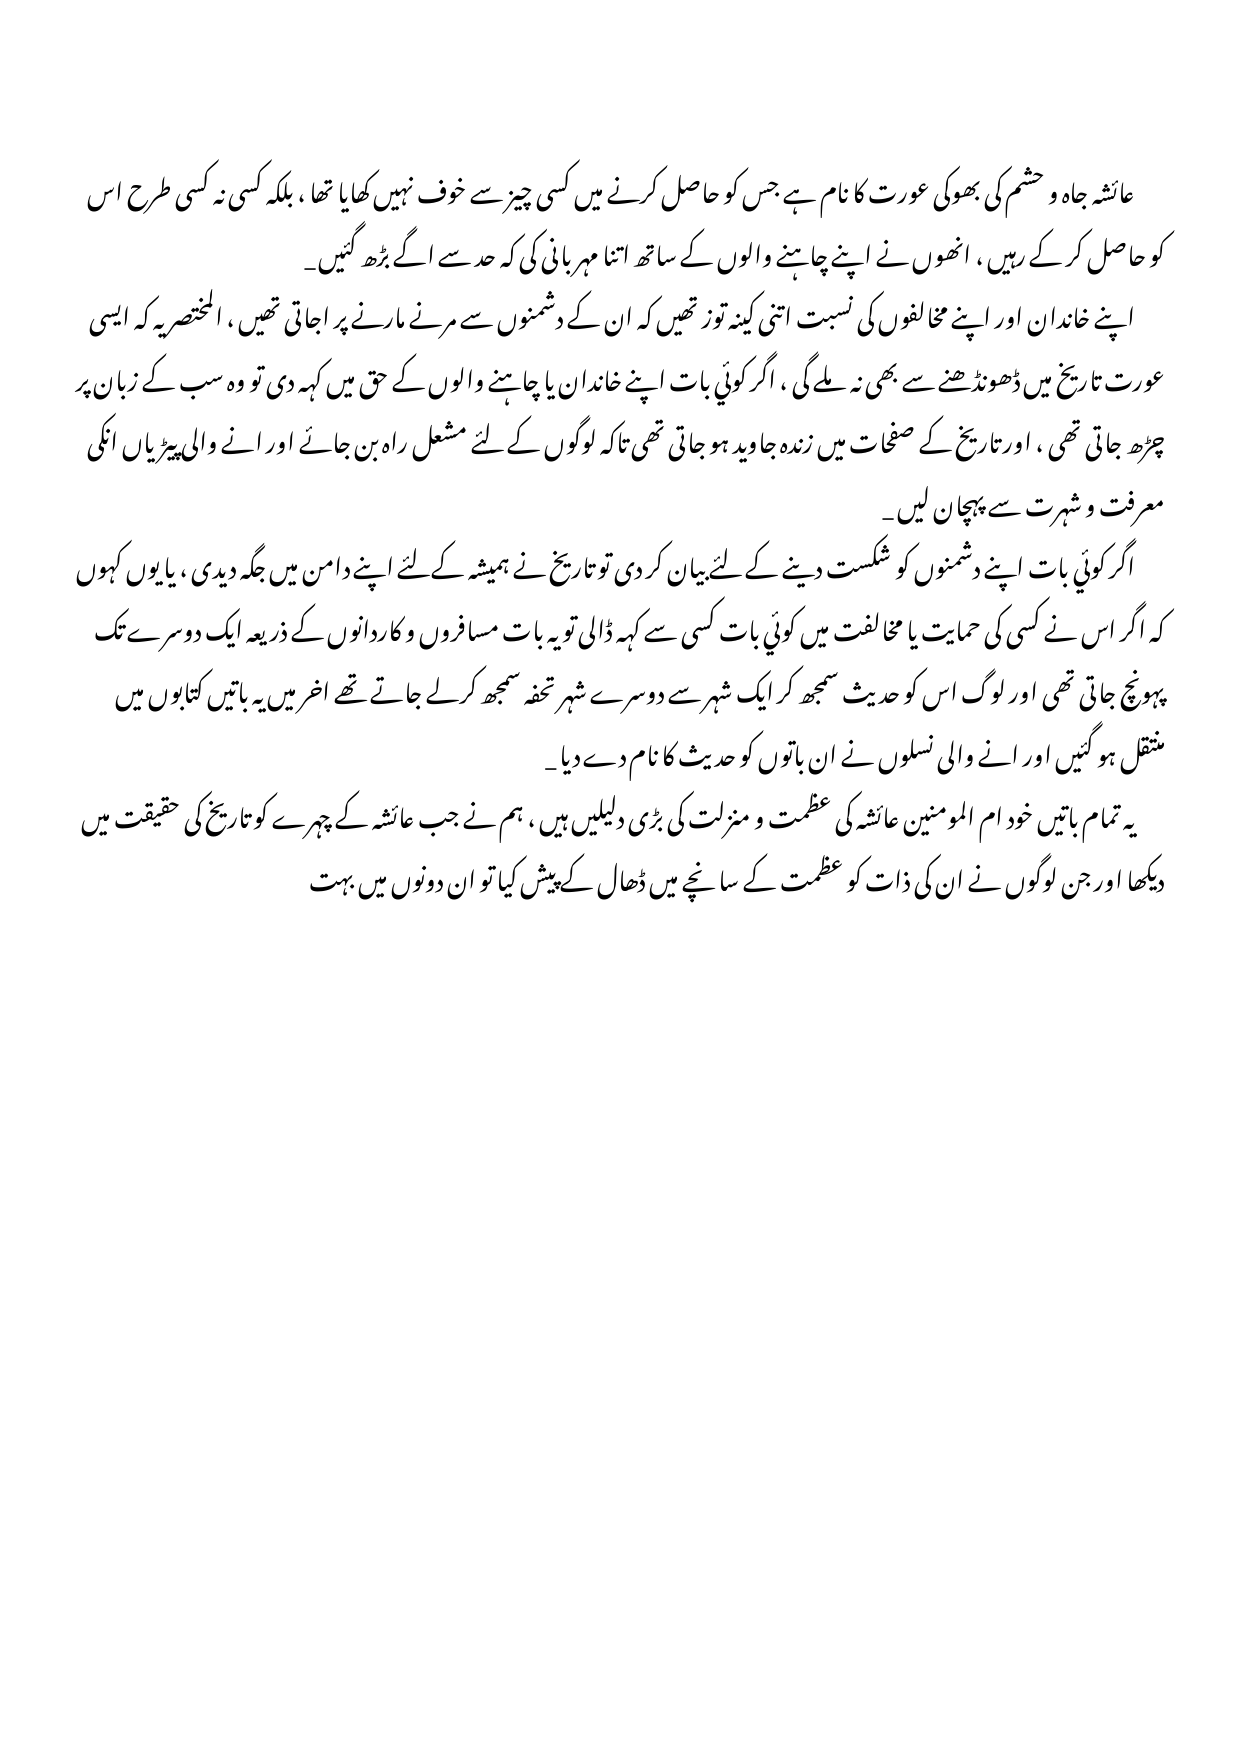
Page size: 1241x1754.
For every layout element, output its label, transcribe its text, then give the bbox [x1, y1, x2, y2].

text اپنے خاندان اور اپنے مخالفوں كى نسبت اتنى كينہ توز تھيں كہ ان كے دشمنوں سے مرنے مارنے پر اجاتى تھيں ، المختصر يہ كہ ايسى عورت تاريخ ميں ڈھونڈھنے سے بھى نہ ملے گى ، اگر كوئي بات اپنے خاندان يا چاہنے والوں كے حق ميں كہہ دى تو وہ سب كے زبان پر چڑھ جاتى تھى ، اور تاريخ كے صفحات ميں زندہ جاويد ہو جاتى تھى تاكہ لوگوں كے لئے مشعل راہ بن جائے اور انے والى پيڑياں انكى معرفت و شہرت سے پہچان ليں _ [75, 281, 1165, 531]
text يہ تمام باتيں خود ام المومنين عائشه كى عظمت و منزلت كى بڑى دليليں ہيں ، ہم نے جب عائشه كے چہرے كو تاريخ كى حقيقت ميں ديكھا اور جن لوگوں نے ان كى ذات كو عظمت كے سانچے ميں ڈھال كے پيش كيا تو ان دونوں ميں بہت [75, 781, 1165, 906]
text عائشه جاہ و حشم كى بھوكى عورت كا نام ہے جس كو حاصل كرنے ميں كسى چيز سے خوف نہيں كھايا تھا ، بلكہ كسى نہ كسى طرح اس كو حاصل كر كے رہيں ، انھوں نے اپنے چاہنے والوں كے ساتھ اتنا مہربانى كى كہ حد سے اگے بڑھ گئيں _ [75, 156, 1165, 281]
text اگر كوئي بات اپنے دشمنوں كو شكست دينے كے لئے بيان كر دى تو تاريخ نے ہميشہ كےلئے اپنے دامن ميں جگہ ديدى ، يا يوں كہوں كہ اگر اس نے كسى كى حمايت يا مخالفت ميں كوئي بات كسى سے كہہ ڈالى تو يہ بات مسافروں و كاردانوں كے ذريعہ ايك دوسرے تك پہونچ جاتى تھى اور لوگ اس كو حديث سمجھ كر ايك شہر سے دوسرے شہر تحفہ سمجھ كرلے جاتے تھے اخر ميں يہ باتيں كتابوں ميں منتقل ہو گئيں اور انے والى نسلوں نے ان باتوں كو حديث كا نام دے ديا _ [75, 531, 1165, 781]
